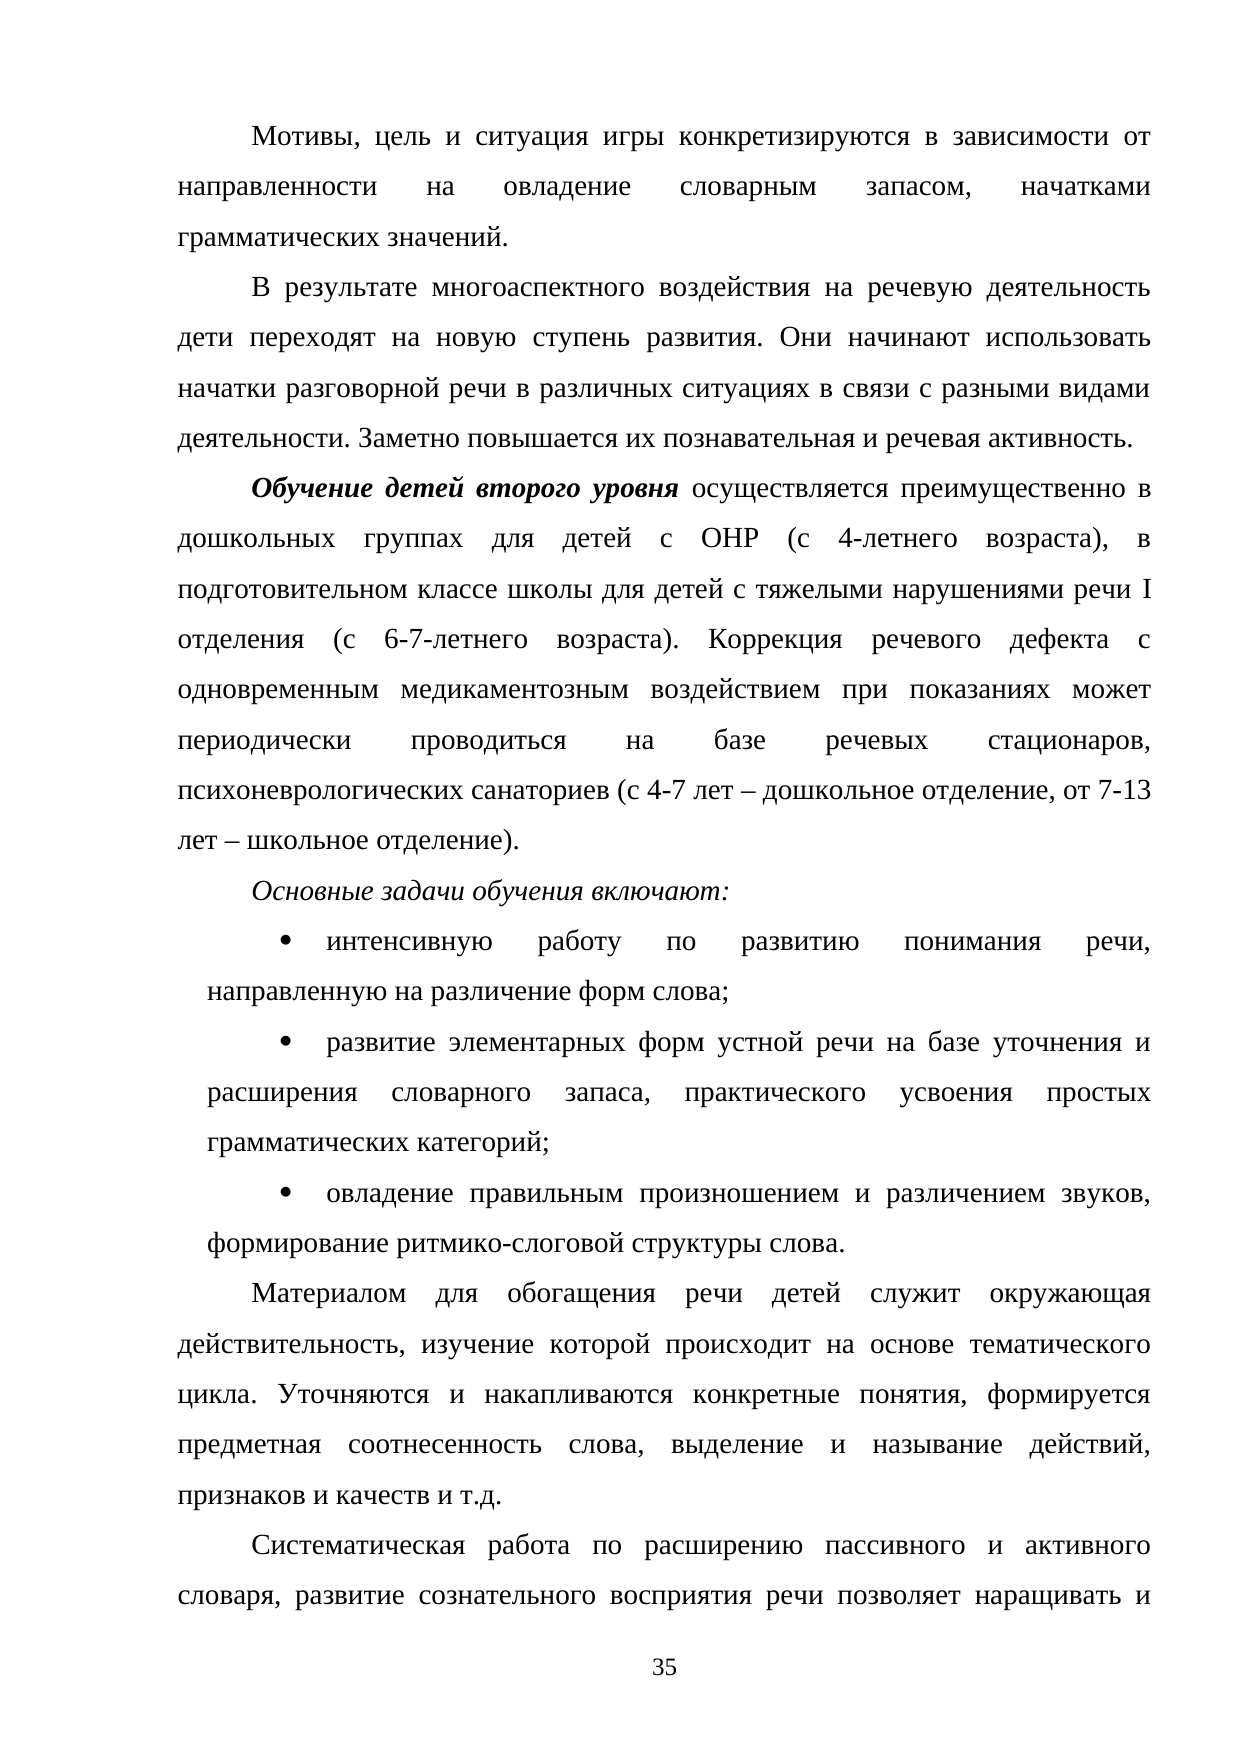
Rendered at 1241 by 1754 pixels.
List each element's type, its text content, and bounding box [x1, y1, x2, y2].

text Материалом для обогащения речи детей служит окружающая действительность, изучение которой происходит на основе тематического цикла. Уточняются и накапливаются конкретные понятия, формируется предметная соотнесенность слова, выделение и называние действий, признаков и качеств и т.д. [177, 1276, 1152, 1510]
text Основные задачи обучения включают: [177, 873, 1152, 906]
text В результате многоаспектного воздействия на речевую деятельность дети переходят на новую ступень развития. Они начинают использовать начатки разговорной речи в различных ситуациях в связи с разными видами деятельности. Заметно повышается их познавательная и речевая активность. [177, 269, 1152, 453]
text Обучение детей второго уровня осуществляется преимущественно в дошкольных группах для детей с ОНР (с 4-летнего возраста), в подготовительном классе школы для детей с тяжелыми нарушениями речи I отделения (с 6-7-летнего возраста). Коррекция речевого дефекта с одновременным медикаментозным воздействием при показаниях может периодически проводиться на базе речевых стационаров, психоневрологических санаториев (с 4-7 лет – дошкольное отделение, от 7-13 лет – школьное отделение). [177, 470, 1152, 856]
text Мотивы, цель и ситуация игры конкретизируются в зависимости от направленности на овладение словарным запасом, начатками грамматических значений. [177, 118, 1152, 252]
list развитие элементарных форм устной речи на базе уточнения и расширения словарного запаса, практического усвоения простых грамматических категорий; [207, 1024, 1152, 1158]
list интенсивную работу по развитию понимания речи, направленную на различение форм слова; [207, 923, 1152, 1007]
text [177, 1527, 1152, 1611]
list овладение правильным произношением и различением звуков, формирование ритмико-слоговой структуры слова. [207, 1175, 1152, 1259]
